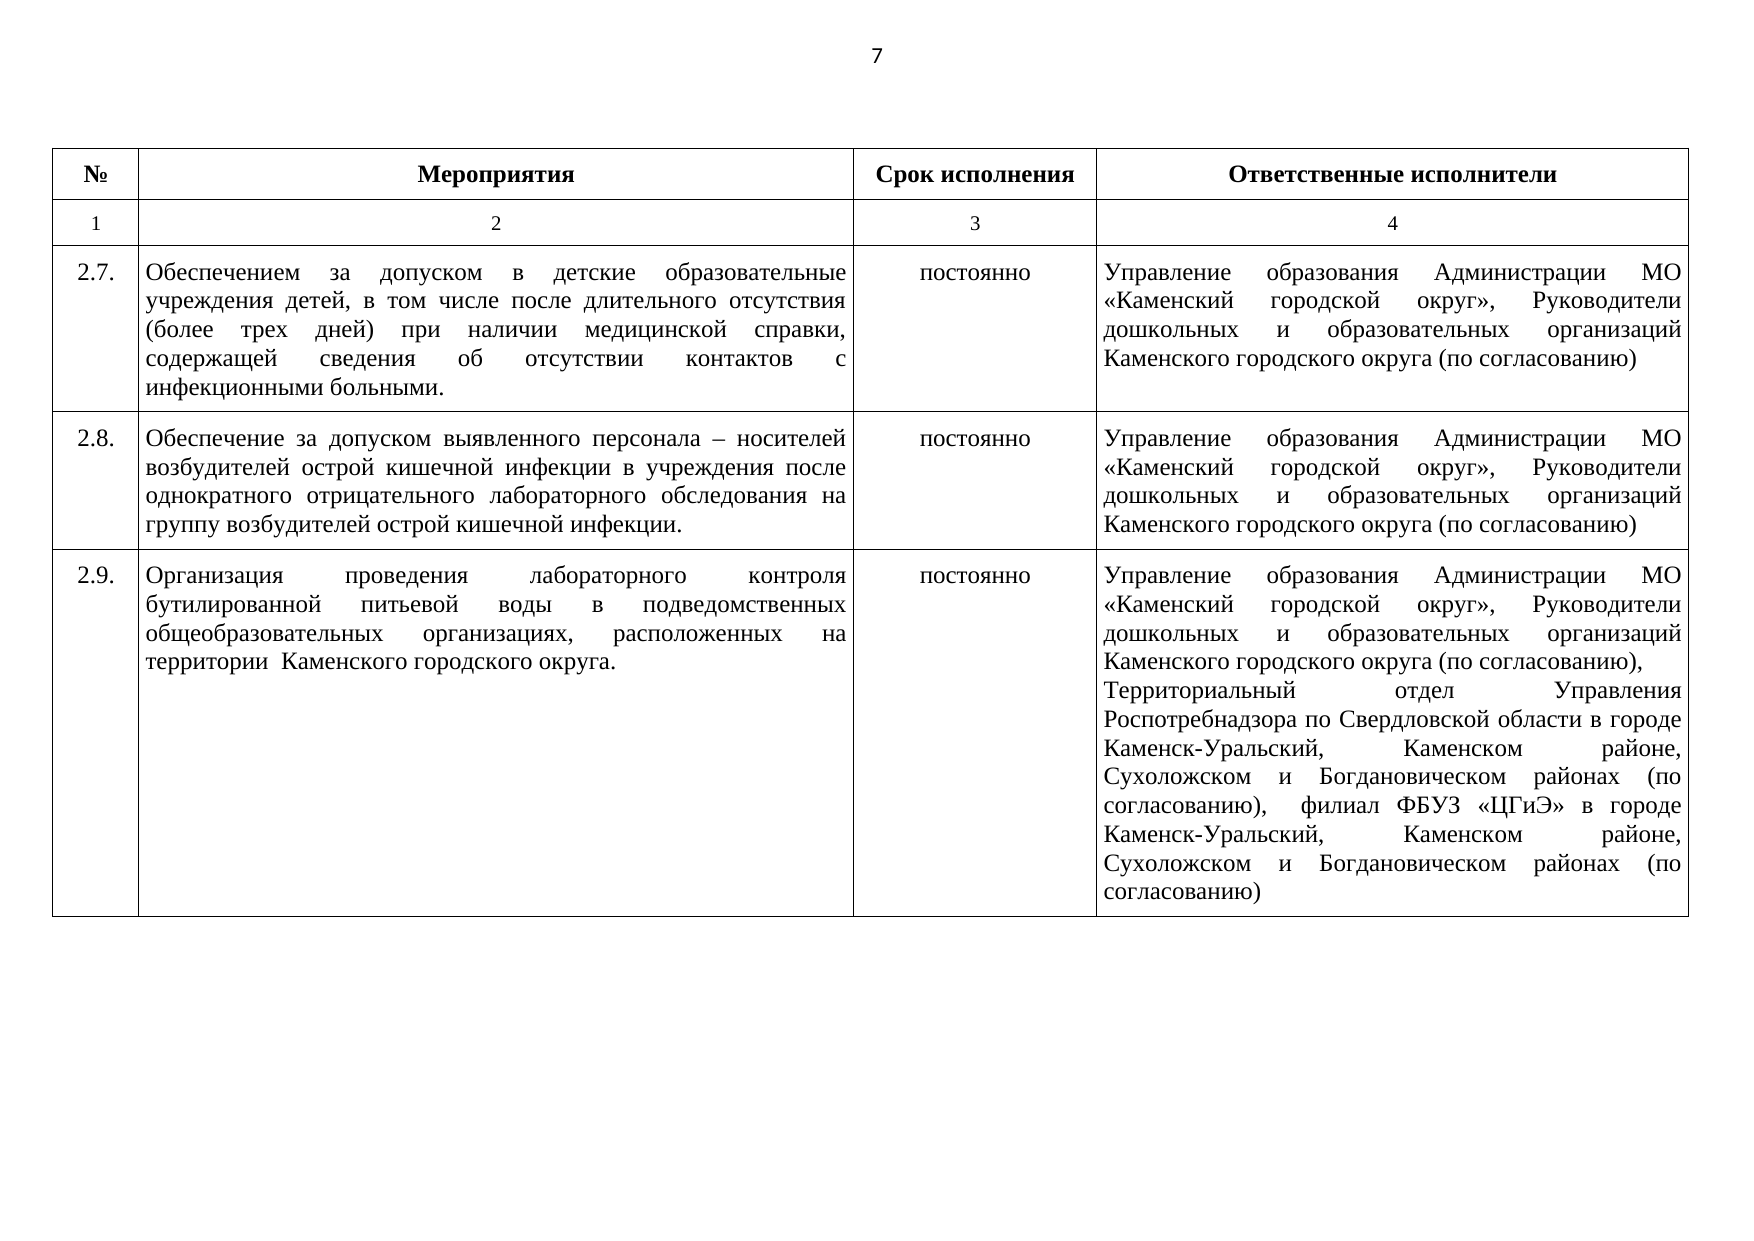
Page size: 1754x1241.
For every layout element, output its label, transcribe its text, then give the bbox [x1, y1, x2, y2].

table_header № [53, 149, 138, 199]
table_cell Обеспечение за допуском выявленного персонала – носителей возбудителей острой кишечной инфекции в учреждения после однократного отрицательного лабораторного обследования на группу возбудителей острой кишечной инфекции. [139, 412, 853, 548]
table_header Мероприятия [139, 149, 853, 199]
table_cell 2.8. [53, 412, 138, 548]
table_cell 2 [139, 200, 853, 245]
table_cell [1097, 246, 1688, 411]
table_cell Организация проведения лабораторного контроля бутилированной питьевой воды в подведомственных общеобразовательных организациях, расположенных на территории Каменского городского округа. [139, 550, 853, 916]
table_cell 3 [854, 200, 1096, 245]
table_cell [1097, 550, 1688, 916]
table_cell постоянно [854, 246, 1096, 411]
table_header Ответственные исполнители [1097, 149, 1688, 199]
table_cell постоянно [854, 550, 1096, 916]
table_cell 4 [1097, 200, 1688, 245]
table_cell 2.9. [53, 550, 138, 916]
table_cell 2.7. [53, 246, 138, 411]
table_header Срок исполнения [854, 149, 1096, 199]
table_cell Обеспечением за допуском в детские образовательные учреждения детей, в том числе после длительного отсутствия (более трех дней) при наличии медицинской справки, содержащей сведения об отсутствии контактов с инфекционными больными. [139, 246, 853, 411]
table_cell постоянно [854, 412, 1096, 548]
table_cell 1 [53, 200, 138, 245]
